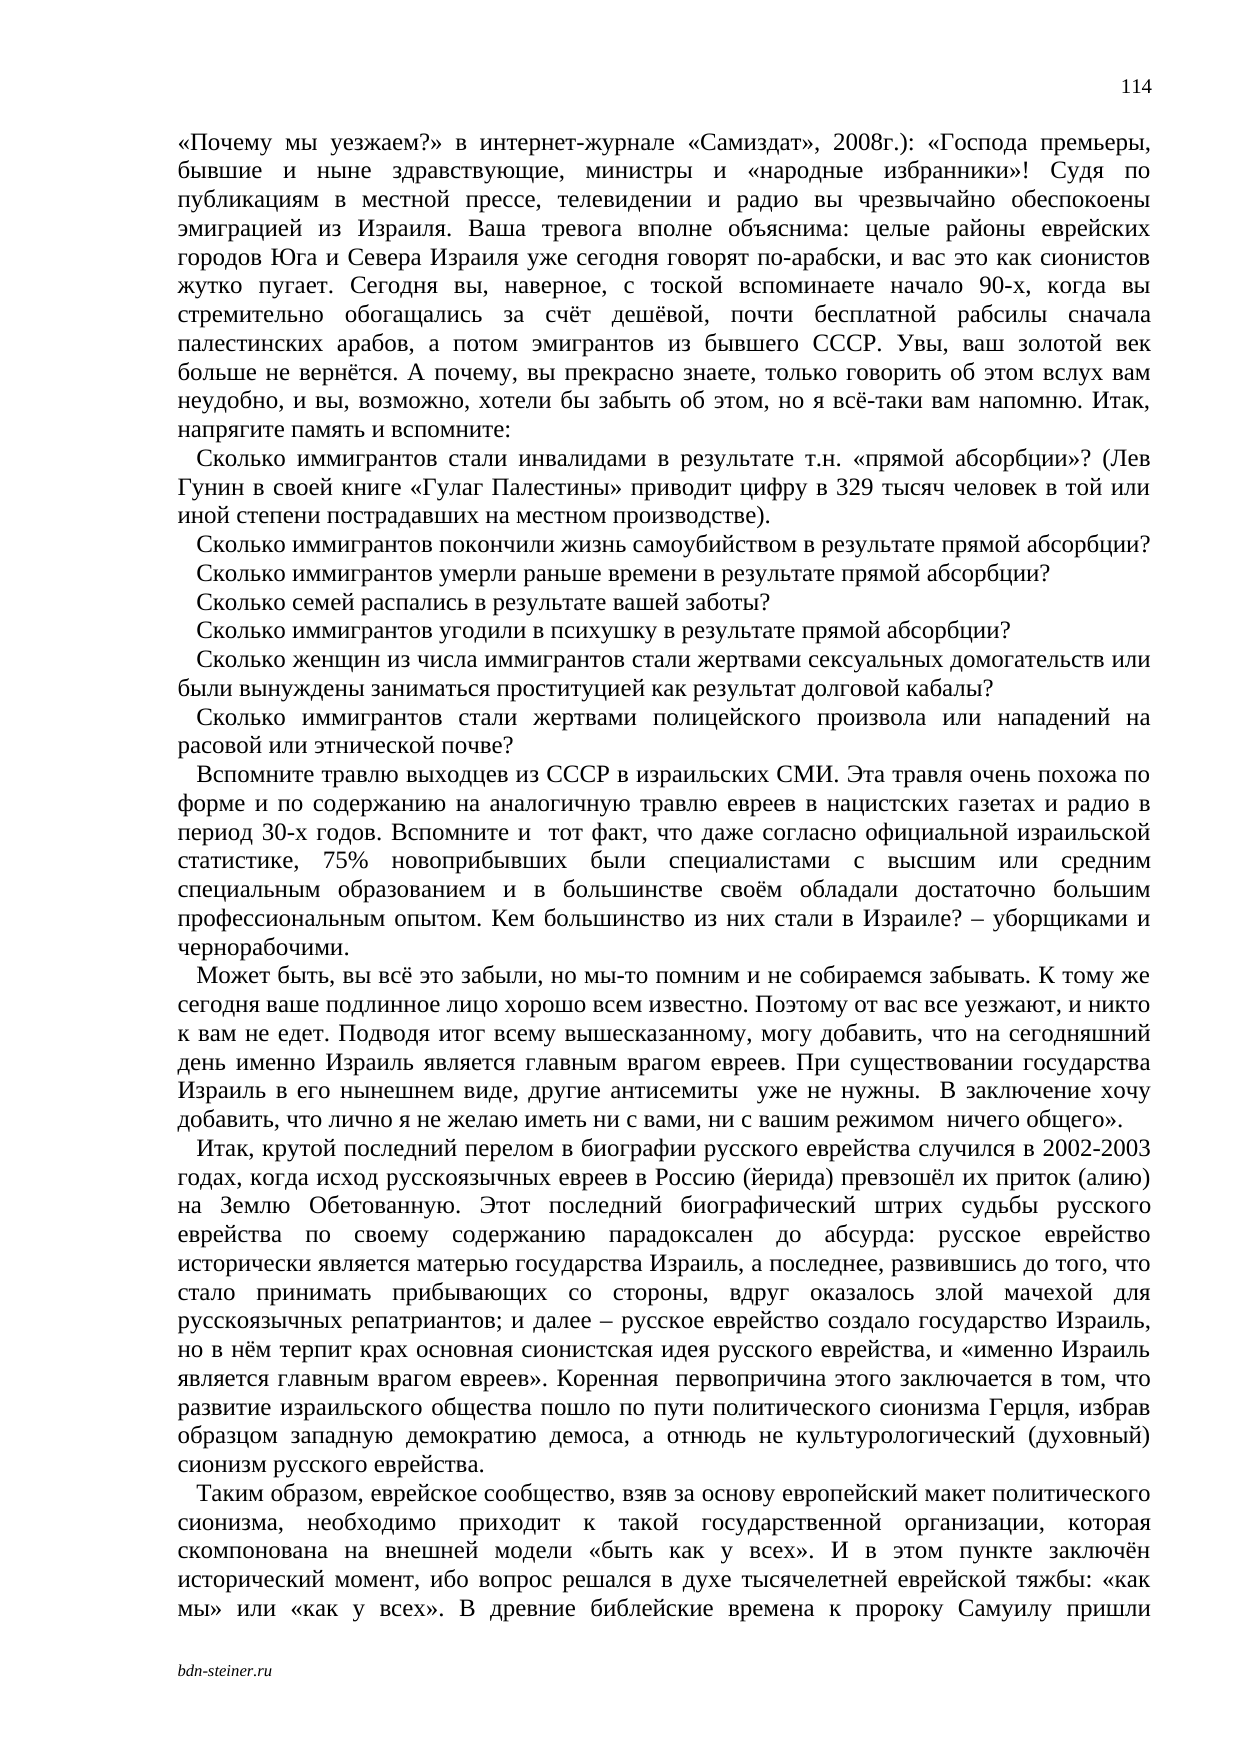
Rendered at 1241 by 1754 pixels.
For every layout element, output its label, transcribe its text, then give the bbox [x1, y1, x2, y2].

text Итак, крутой последний перелом в биографии русского еврейства случился в 2002-2003 годах, когда исход русскоязычных евреев в Россию (йерида) превзошёл их приток (алию) на Землю Обетованную. Этот последний биографический штрих судьбы русского еврейства по своему содержанию парадоксален до абсурда: русское еврейство исторически является матерью государства Израиль, а последнее, развившись до того, что стало принимать прибывающих со стороны, вдруг оказалось злой мачехой для русскоязычных репатриантов; и далее – русское еврейство создало государство Израиль, но в нём терпит крах основная сионистская идея русского еврейства, и «именно Израиль является главным врагом евреев». Коренная первопричина этого заключается в том, что развитие израильского общества пошло по пути политического сионизма Герцля, избрав образцом западную демократию демоса, а отнюдь не культурологический (духовный) сионизм русского еврейства. [177, 1133, 1152, 1478]
text Вспомните травлю выходцев из СССР в израильских СМИ. Эта травля очень похожа по форме и по содержанию на аналогичную травлю евреев в нацистских газетах и радио в период 30-х годов. Вспомните и тот факт, что даже согласно официальной израильской статистике, 75% новоприбывших были специалистами с высшим или средним специальным образованием и в большинстве своём обладали достаточно большим профессиональным опытом. Кем большинство из них стали в Израиле? – уборщиками и чернорабочими. [177, 759, 1152, 960]
text Сколько женщин из числа иммигрантов стали жертвами сексуальных домогательств или были вынуждены заниматься проституцией как результат долговой кабалы? [177, 644, 1152, 702]
text Сколько иммигрантов стали инвалидами в результате т.н. «прямой абсорбции»? (Лев Гунин в своей книге «Гулаг Палестины» приводит цифру в 329 тысяч человек в той или иной степени пострадавших на местном производстве). [177, 443, 1152, 529]
text Сколько семей распались в результате вашей заботы? [177, 587, 1152, 615]
text Сколько иммигрантов покончили жизнь самоубийством в результате прямой абсорбции? [177, 529, 1152, 558]
text Сколько иммигрантов стали жертвами полицейского произвола или нападений на расовой или этнической почве? [177, 702, 1152, 759]
text Может быть, вы всё это забыли, но мы-то помним и не собираемся забывать. К тому же сегодня ваше подлинное лицо хорошо всем известно. Поэтому от вас все уезжают, и никто к вам не едет. Подводя итог всему вышесказанному, могу добавить, что на сегодняшний день именно Израиль является главным врагом евреев. При существовании государства Израиль в его нынешнем виде, другие антисемиты уже не нужны. В заключение хочу добавить, что лично я не желаю иметь ни с вами, ни с вашим режимом ничего общего». [177, 960, 1152, 1133]
text Сколько иммигрантов угодили в психушку в результате прямой абсорбции? [177, 615, 1152, 644]
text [177, 1478, 1152, 1622]
text Сколько иммигрантов умерли раньше времени в результате прямой абсорбции? [177, 558, 1152, 587]
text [177, 127, 1152, 443]
